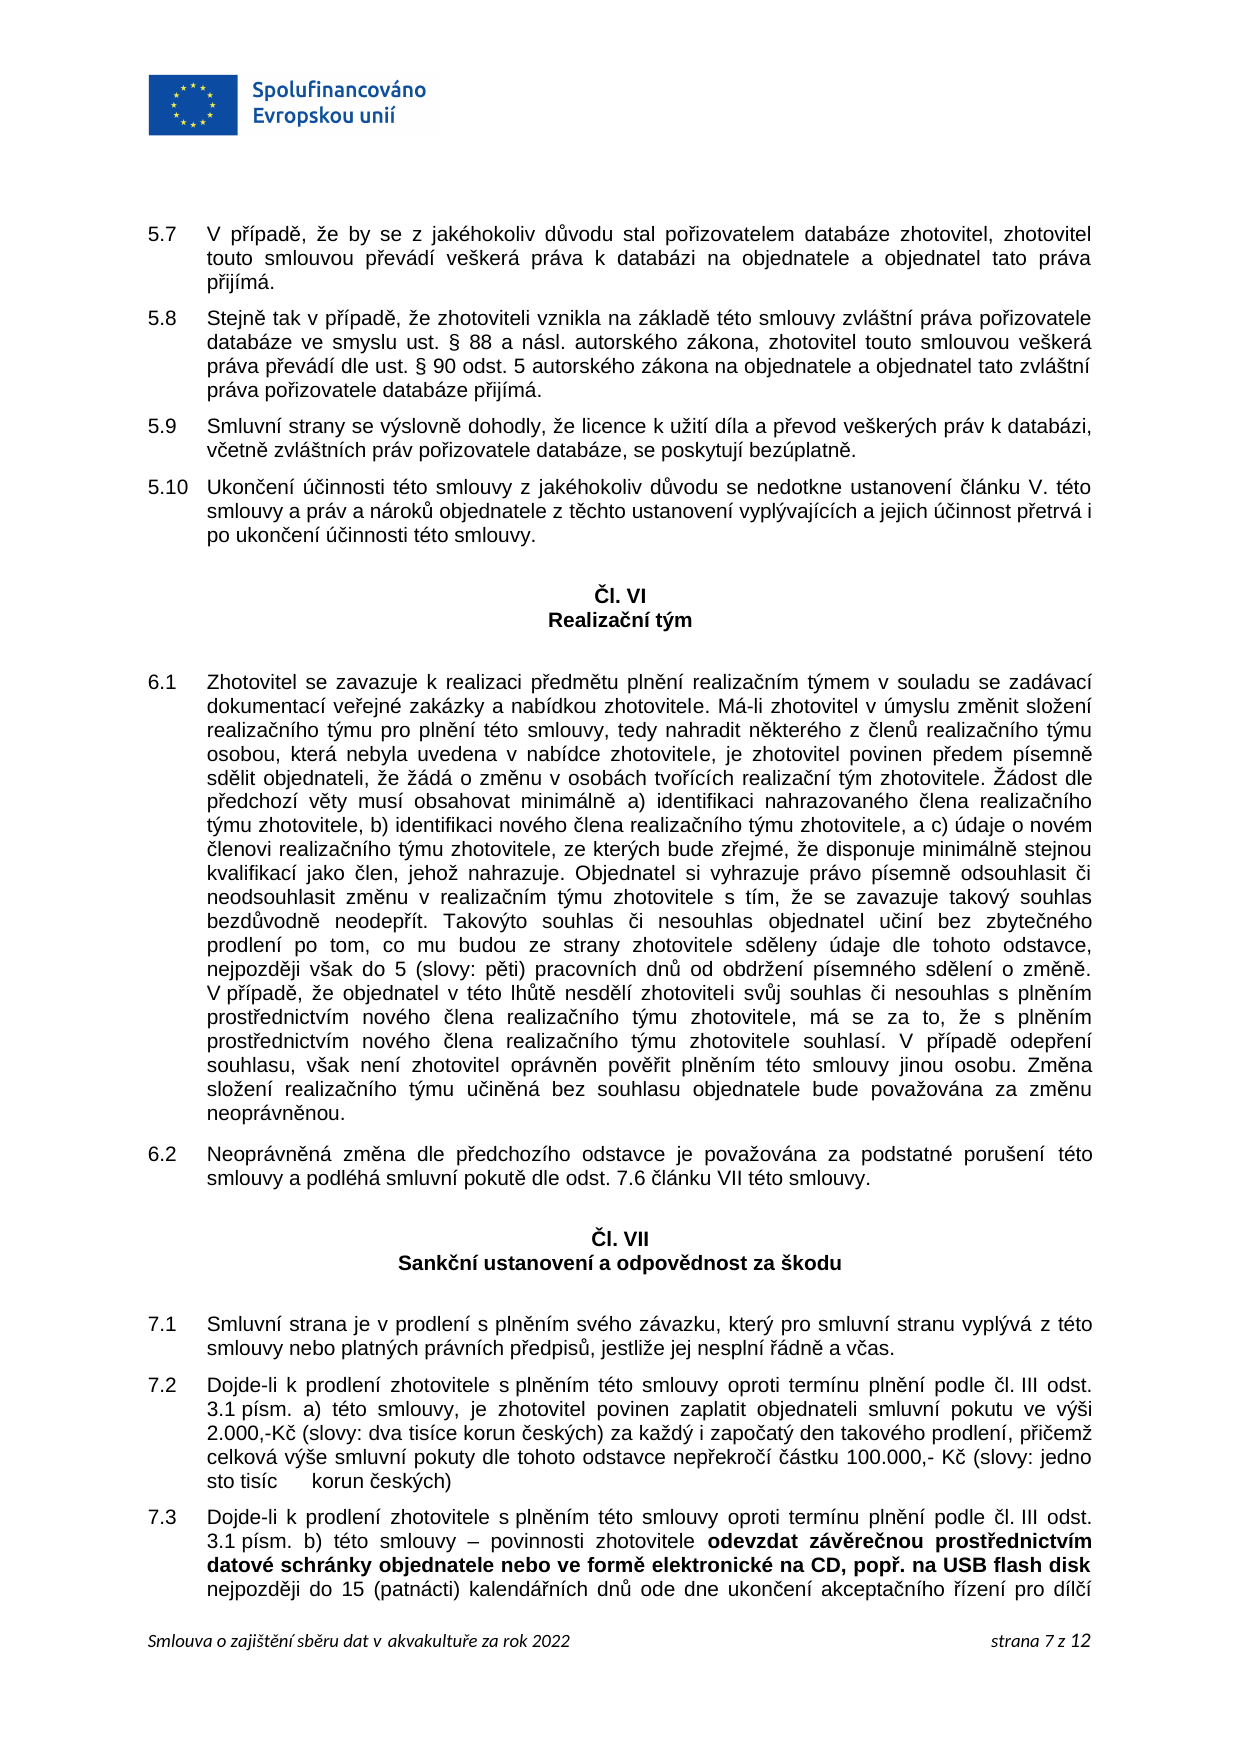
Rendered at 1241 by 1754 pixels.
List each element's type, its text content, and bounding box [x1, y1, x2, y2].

text 7.2 Dojde-li k prodlení zhotovitele s plněním této smlouvy oproti termínu plnění podle čl. III odst. 3.1 písm. a) této smlouvy, je zhotovitel povinen zaplatit objednateli smluvní pokutu ve výši 2.000,-Kč (slovy: dva tisíce korun českých) za každý i započatý den takového prodlení, přičemž celková výše smluvní pokuty dle tohoto odstavce nepřekročí částku 100.000,- Kč (slovy: jedno sto tisíc korun českých) [148, 1373, 1093, 1492]
text 5.9 Smluvní strany se výslovně dohodly, že licence k užití díla a převod veškerých práv k databázi, včetně zvláštních práv pořizovatele databáze, se poskytují bezúplatně. [148, 414, 1093, 462]
text Čl. VI [148, 584, 1093, 608]
text 6.1 Zhotovitel se zavazuje k realizaci předmětu plnění realizačním týmem v souladu se zadávací dokumentací veřejné zakázky a nabídkou zhotovitele. Má-li zhotovitel v úmyslu změnit složení realizačního týmu pro plnění této smlouvy, tedy nahradit některého z členů realizačního týmu osobou, která nebyla uvedena v nabídce zhotovitele, je zhotovitel povinen předem písemně sdělit objednateli, že žádá o změnu v osobách tvořících realizační tým zhotovitele. Žádost dle předchozí věty musí obsahovat minimálně a) identifikaci nahrazovaného člena realizačního týmu zhotovitele, b) identifikaci nového člena realizačního týmu zhotovitele, a c) údaje o novém členovi realizačního týmu zhotovitele, ze kterých bude zřejmé, že disponuje minimálně stejnou kvalifikací jako člen, jehož nahrazuje. Objednatel si vyhrazuje právo písemně odsouhlasit či neodsouhlasit změnu v realizačním týmu zhotovitele s tím, že se zavazuje takový souhlas bezdůvodně neodepřít. Takovýto souhlas či nesouhlas objednatel učiní bez zbytečného prodlení po tom, co mu budou ze strany zhotovitele sděleny údaje dle tohoto odstavce, nejpozději však do 5 (slovy: pěti) pracovních dnů od obdržení písemného sdělení o změně. V případě, že objednatel v této lhůtě nesdělí zhotoviteli svůj souhlas či nesouhlas s plněním prostřednictvím nového člena realizačního týmu zhotovitele, má se za to, že s plněním prostřednictvím nového člena realizačního týmu zhotovitele souhlasí. V případě odepření souhlasu, však není zhotovitel oprávněn pověřit plněním této smlouvy jinou osobu. Změna složení realizačního týmu učiněná bez souhlasu objednatele bude považována za změnu neoprávněnou. [148, 669, 1093, 1125]
text Čl. VII [148, 1227, 1093, 1251]
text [148, 1505, 1093, 1601]
text 5.8 Stejně tak v případě, že zhotoviteli vznikla na základě této smlouvy zvláštní práva pořizovatele databáze ve smyslu ust. § 88 a násl. autorského zákona, zhotovitel touto smlouvou veškerá práva převádí dle ust. § 90 odst. 5 autorského zákona na objednatele a objednatel tato zvláštní práva pořizovatele databáze přijímá. [148, 306, 1093, 402]
text 7.1 Smluvní strana je v prodlení s plněním svého závazku, který pro smluvní stranu vyplývá z této smlouvy nebo platných právních předpisů, jestliže jej nesplní řádně a včas. [148, 1312, 1093, 1360]
text 5.10 Ukončení účinnosti této smlouvy z jakéhokoliv důvodu se nedotkne ustanovení článku V. této smlouvy a práv a nároků objednatele z těchto ustanovení vyplývajících a jejich účinnost přetrvá i po ukončení účinnosti této smlouvy. [148, 475, 1093, 547]
text Sankční ustanovení a odpovědnost za škodu [148, 1251, 1093, 1275]
list 6.2 Neoprávněná změna dle předchozího odstavce je považována za podstatné porušení této smlouvy a podléhá smluvní pokutě dle odst. 7.6 článku VII této smlouvy. [148, 1141, 1093, 1189]
text Realizační tým [148, 608, 1093, 632]
picture [147, 73, 440, 137]
text 5.7 V případě, že by se z jakéhokoliv důvodu stal pořizovatelem databáze zhotovitel, zhotovitel touto smlouvou převádí veškerá práva k databázi na objednatele a objednatel tato práva přijímá. [148, 222, 1093, 293]
